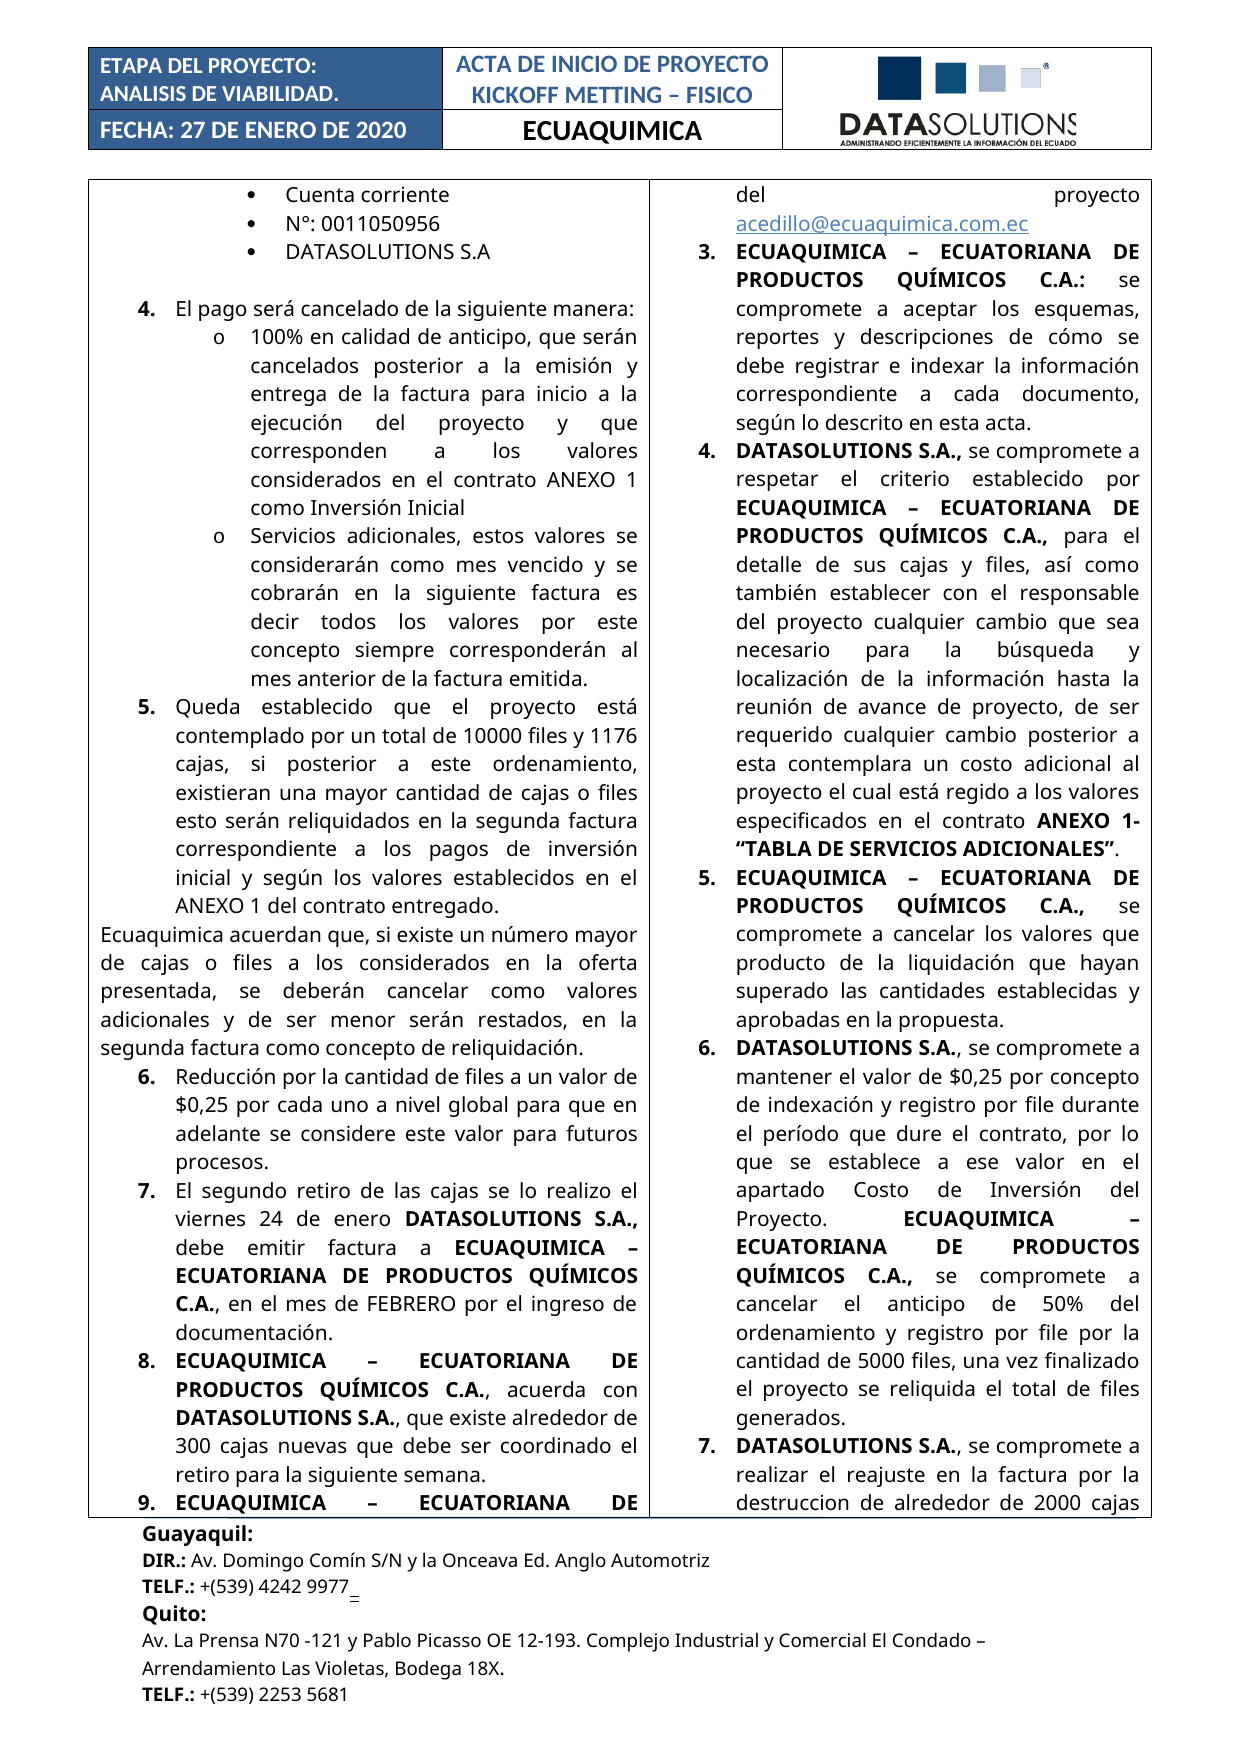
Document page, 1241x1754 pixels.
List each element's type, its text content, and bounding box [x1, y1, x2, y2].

picture [838, 52, 1077, 147]
